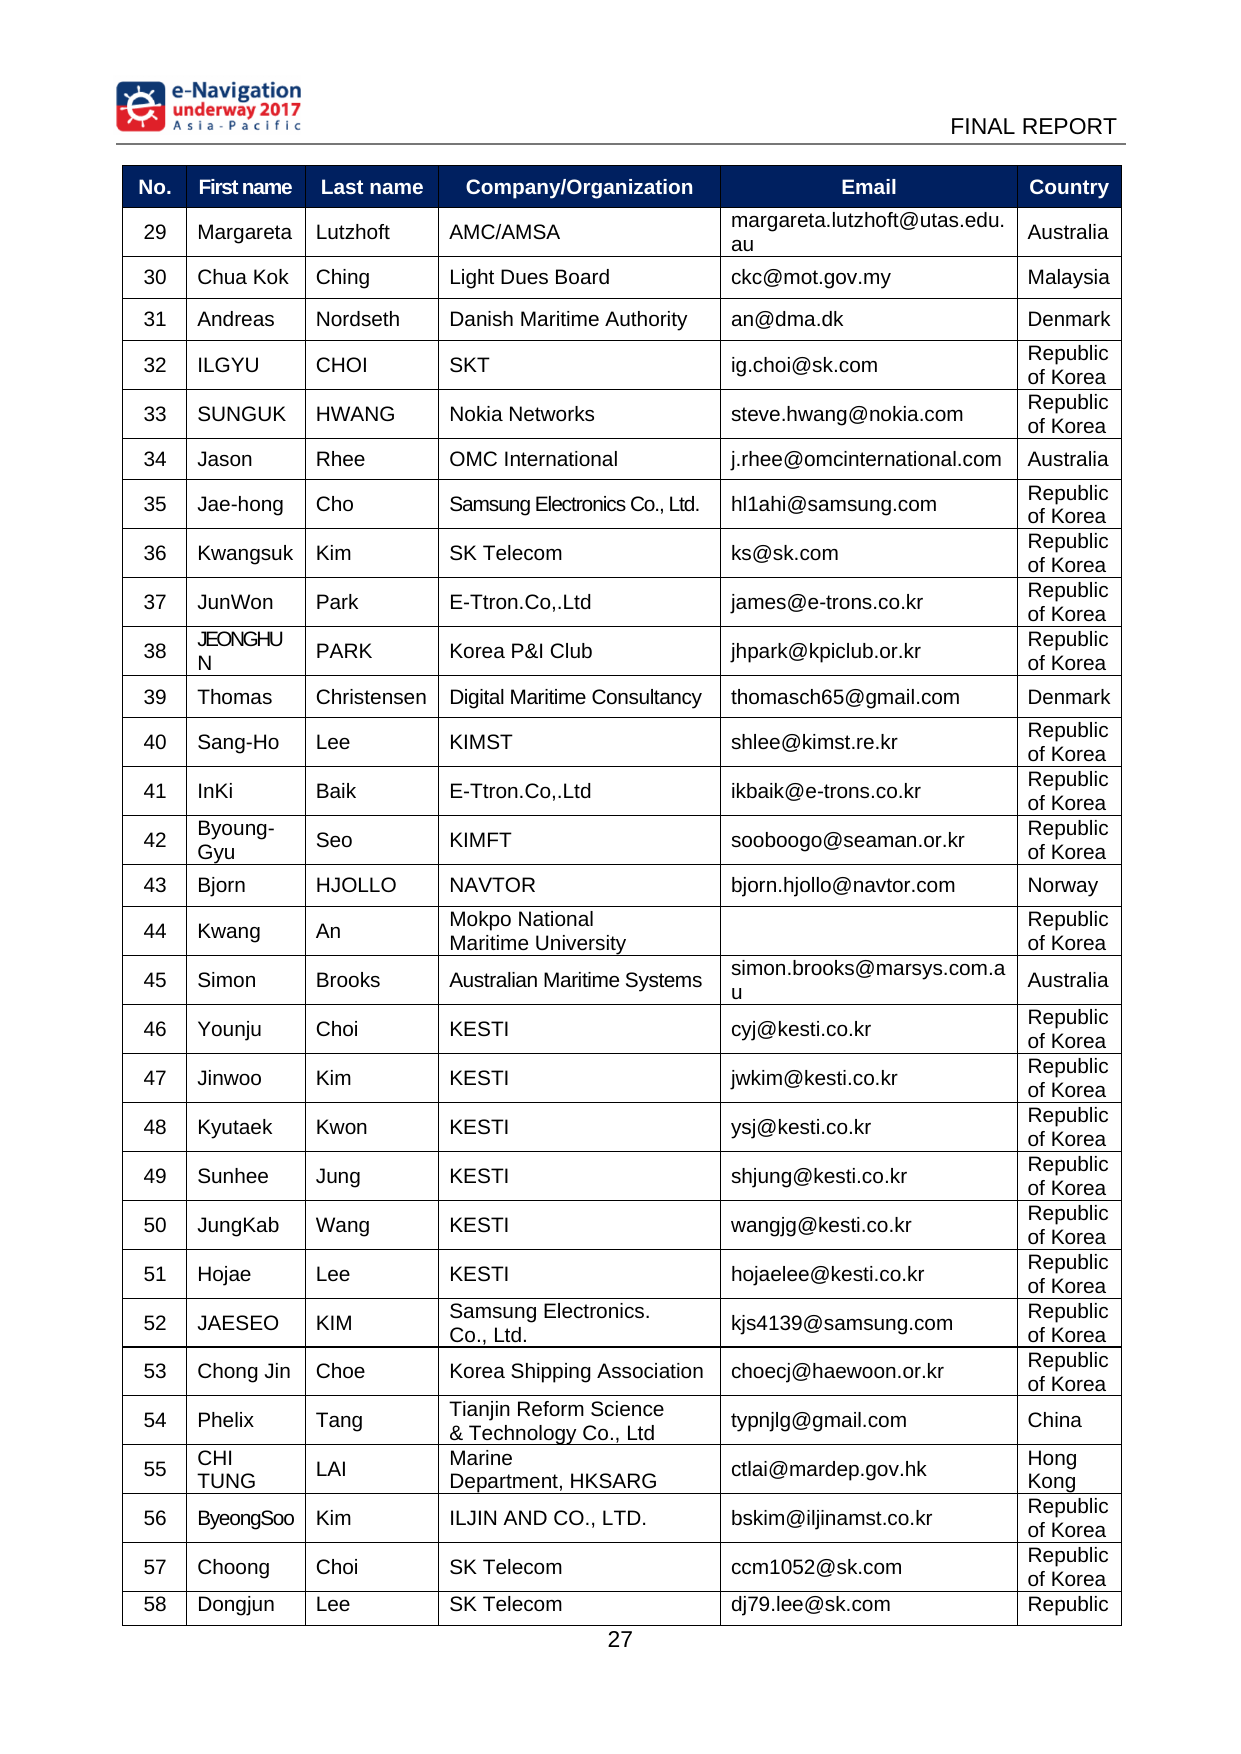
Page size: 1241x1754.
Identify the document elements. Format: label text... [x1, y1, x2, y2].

table_cell Wang [306, 1201, 438, 1248]
table_cell Lee [306, 718, 438, 766]
table_header No. [123, 166, 186, 207]
table_cell KESTI [439, 1250, 720, 1297]
table_cell jhpark@kpiclub.or.kr [721, 627, 1017, 675]
table_cell Kim [306, 1054, 438, 1102]
table_cell LAI [306, 1445, 438, 1493]
table_cell Nokia Networks [439, 390, 720, 437]
table_cell 42 [123, 816, 186, 864]
table_cell Republic of Korea [1018, 1348, 1121, 1395]
table_cell 39 [123, 676, 186, 717]
table_cell Lee [306, 1250, 438, 1297]
table_cell dj79.lee@sk.com [721, 1592, 1017, 1625]
table_cell Jason [187, 439, 305, 479]
table_cell Tianjin Reform Science & Technology Co., Ltd [439, 1396, 720, 1444]
table_cell [721, 907, 1017, 955]
table_cell ikbaik@e-trons.co.kr [721, 767, 1017, 815]
table_cell CHOI [306, 341, 438, 388]
table_cell Seo [306, 816, 438, 864]
table_cell Republic of Korea [1018, 1299, 1121, 1346]
table_cell 57 [123, 1543, 186, 1591]
table_cell Republic of Korea [1018, 1494, 1121, 1542]
table_cell Simon [187, 956, 305, 1004]
table_cell KESTI [439, 1054, 720, 1102]
table_cell choecj@haewoon.or.kr [721, 1348, 1017, 1395]
table_cell Republic of Korea [1018, 907, 1121, 955]
table_cell Malaysia [1018, 257, 1121, 298]
table_cell Kwon [306, 1103, 438, 1151]
table_cell simon.brooks@marsys.com.au [721, 956, 1017, 1004]
table_cell Republic of Korea [1018, 767, 1121, 815]
table_cell Choi [306, 1543, 438, 1591]
table_cell Republic of Korea [1018, 1005, 1121, 1053]
table_cell Australian Maritime Systems [439, 956, 720, 1004]
table_cell j.rhee@omcinternational.com [721, 439, 1017, 479]
table_cell Kyutaek [187, 1103, 305, 1151]
table_cell hl1ahi@samsung.com [721, 480, 1017, 528]
table_cell 29 [123, 208, 186, 256]
table_header Country [1018, 166, 1121, 207]
table_cell 53 [123, 1348, 186, 1395]
table_cell 44 [123, 907, 186, 955]
table_cell Park [306, 578, 438, 626]
table_cell 30 [123, 257, 186, 298]
table_cell Republic of Korea [1018, 1054, 1121, 1102]
table_cell Republic of Korea [1018, 718, 1121, 766]
table_cell KESTI [439, 1005, 720, 1053]
table_cell 32 [123, 341, 186, 388]
table_cell SKT [439, 341, 720, 388]
table_cell Danish Maritime Authority [439, 299, 720, 339]
table_cell bskim@iljinamst.co.kr [721, 1494, 1017, 1542]
table_cell Thomas [187, 676, 305, 717]
table_cell Republic of Korea [1018, 1250, 1121, 1297]
table_cell ILGYU [187, 341, 305, 388]
table_cell InKi [187, 767, 305, 815]
table_cell Younju [187, 1005, 305, 1053]
table_cell Republic of Korea [1018, 1152, 1121, 1199]
table_cell Republic of Korea [1018, 627, 1121, 675]
table_cell Norway [1018, 865, 1121, 906]
table_cell ig.choi@sk.com [721, 341, 1017, 388]
table_cell Ching [306, 257, 438, 298]
table_cell Jinwoo [187, 1054, 305, 1102]
table_cell 52 [123, 1299, 186, 1346]
table_cell Lee [306, 1592, 438, 1625]
table_cell Tang [306, 1396, 438, 1444]
table_cell 31 [123, 299, 186, 339]
table_cell Republic of Korea [1018, 480, 1121, 528]
table_cell Sang-Ho [187, 718, 305, 766]
table_cell Cho [306, 480, 438, 528]
table_cell Chong Jin [187, 1348, 305, 1395]
table_cell Kwangsuk [187, 529, 305, 577]
table_cell ByeongSoo [187, 1494, 305, 1542]
table_cell An [306, 907, 438, 955]
table_cell 36 [123, 529, 186, 577]
table_cell Andreas [187, 299, 305, 339]
table_cell JungKab [187, 1201, 305, 1248]
table_cell 33 [123, 390, 186, 437]
table_cell bjorn.hjollo@navtor.com [721, 865, 1017, 906]
table_cell james@e-trons.co.kr [721, 578, 1017, 626]
table_cell Hong Kong [1018, 1445, 1121, 1493]
table_cell 41 [123, 767, 186, 815]
table_cell KESTI [439, 1103, 720, 1151]
table_cell NAVTOR [439, 865, 720, 906]
table_cell 35 [123, 480, 186, 528]
table_cell 43 [123, 865, 186, 906]
table_cell Rhee [306, 439, 438, 479]
table_cell KESTI [439, 1201, 720, 1248]
table_cell HJOLLO [306, 865, 438, 906]
table_cell Republic of Korea [1018, 1103, 1121, 1151]
table_cell sooboogo@seaman.or.kr [721, 816, 1017, 864]
table_cell ckc@mot.gov.my [721, 257, 1017, 298]
table_cell Light Dues Board [439, 257, 720, 298]
table_cell hojaelee@kesti.co.kr [721, 1250, 1017, 1297]
table_cell Marine Department, HKSARG [439, 1445, 720, 1493]
table_cell 34 [123, 439, 186, 479]
table_cell JEONGHUN [187, 627, 305, 675]
table_cell 46 [123, 1005, 186, 1053]
table_cell shlee@kimst.re.kr [721, 718, 1017, 766]
table_cell Hojae [187, 1250, 305, 1297]
table_cell Phelix [187, 1396, 305, 1444]
table_cell ysj@kesti.co.kr [721, 1103, 1017, 1151]
table_cell Lutzhoft [306, 208, 438, 256]
table_cell Samsung Electronics. Co., Ltd. [439, 1299, 720, 1346]
table_header Company/Organization [439, 166, 720, 207]
table_cell Brooks [306, 956, 438, 1004]
table_cell Dongjun [187, 1592, 305, 1625]
table_cell typnjlg@gmail.com [721, 1396, 1017, 1444]
table_cell Nordseth [306, 299, 438, 339]
table_cell Denmark [1018, 299, 1121, 339]
table_cell China [1018, 1396, 1121, 1444]
table_cell Samsung Electronics Co., Ltd. [439, 480, 720, 528]
table_cell KIMFT [439, 816, 720, 864]
table_cell Republic of Korea [1018, 341, 1121, 388]
table_cell E-Ttron.Co,.Ltd [439, 578, 720, 626]
table_cell 47 [123, 1054, 186, 1102]
table_cell CHI TUNG [187, 1445, 305, 1493]
table_cell JunWon [187, 578, 305, 626]
table_cell ctlai@mardep.gov.hk [721, 1445, 1017, 1493]
table_cell 37 [123, 578, 186, 626]
table_cell Jung [306, 1152, 438, 1199]
table_cell PARK [306, 627, 438, 675]
table_cell ccm1052@sk.com [721, 1543, 1017, 1591]
table_cell Kwang [187, 907, 305, 955]
table_cell Christensen [306, 676, 438, 717]
table_cell kjs4139@samsung.com [721, 1299, 1017, 1346]
table_cell 56 [123, 1494, 186, 1542]
table_cell Republic of Korea [1018, 1201, 1121, 1248]
table_cell Republic of Korea [1018, 390, 1121, 437]
table_cell 51 [123, 1250, 186, 1297]
table_cell Republic of Korea [1018, 816, 1121, 864]
table_cell ks@sk.com [721, 529, 1017, 577]
table_cell Mokpo National Maritime University [439, 907, 720, 955]
table_cell ILJIN AND CO., LTD. [439, 1494, 720, 1542]
table_cell KIM [306, 1299, 438, 1346]
table_cell Australia [1018, 208, 1121, 256]
table_cell shjung@kesti.co.kr [721, 1152, 1017, 1199]
table_cell Chua Kok [187, 257, 305, 298]
table_cell Australia [1018, 956, 1121, 1004]
table_cell steve.hwang@nokia.com [721, 390, 1017, 437]
table_cell Korea P&I Club [439, 627, 720, 675]
table_cell Republic of Korea [1018, 529, 1121, 577]
table_cell Sunhee [187, 1152, 305, 1199]
table_cell 54 [123, 1396, 186, 1444]
table_cell Kim [306, 1494, 438, 1542]
table_cell AMC/AMSA [439, 208, 720, 256]
table_cell SK Telecom [439, 1592, 720, 1625]
table_cell Choe [306, 1348, 438, 1395]
table_cell Denmark [1018, 676, 1121, 717]
table_cell SK Telecom [439, 529, 720, 577]
table_cell HWANG [306, 390, 438, 437]
table_cell KIMST [439, 718, 720, 766]
table_cell KESTI [439, 1152, 720, 1199]
table_cell 40 [123, 718, 186, 766]
table_cell 45 [123, 956, 186, 1004]
picture [112, 75, 302, 135]
table_cell Republic of Korea [1018, 578, 1121, 626]
table_cell JAESEO [187, 1299, 305, 1346]
table_cell Jae-hong [187, 480, 305, 528]
table_cell Australia [1018, 439, 1121, 479]
table_header Last name [306, 166, 438, 207]
table_cell wangjg@kesti.co.kr [721, 1201, 1017, 1248]
table_cell Baik [306, 767, 438, 815]
table_cell Digital Maritime Consultancy [439, 676, 720, 717]
table_cell Bjorn [187, 865, 305, 906]
table_cell E-Ttron.Co,.Ltd [439, 767, 720, 815]
table_cell cyj@kesti.co.kr [721, 1005, 1017, 1053]
table_cell Choong [187, 1543, 305, 1591]
table_cell Kim [306, 529, 438, 577]
table_cell thomasch65@gmail.com [721, 676, 1017, 717]
table_cell Byoung-Gyu [187, 816, 305, 864]
table_cell an@dma.dk [721, 299, 1017, 339]
table_cell Republic of Korea [1018, 1543, 1121, 1591]
table_header First name [187, 166, 305, 207]
table_cell jwkim@kesti.co.kr [721, 1054, 1017, 1102]
table_cell 58 [123, 1592, 186, 1625]
table_cell SK Telecom [439, 1543, 720, 1591]
table_cell Choi [306, 1005, 438, 1053]
table_cell SUNGUK [187, 390, 305, 437]
table_cell Korea Shipping Association [439, 1348, 720, 1395]
table_cell 55 [123, 1445, 186, 1493]
table_cell margareta.lutzhoft@utas.edu.au [721, 208, 1017, 256]
table_cell OMC International [439, 439, 720, 479]
table_cell 50 [123, 1201, 186, 1248]
table_header Email [721, 166, 1017, 207]
table_cell 38 [123, 627, 186, 675]
table_cell 49 [123, 1152, 186, 1199]
table_cell Republic of Korea [1018, 1592, 1121, 1625]
table_cell 48 [123, 1103, 186, 1151]
table_cell Margareta [187, 208, 305, 256]
